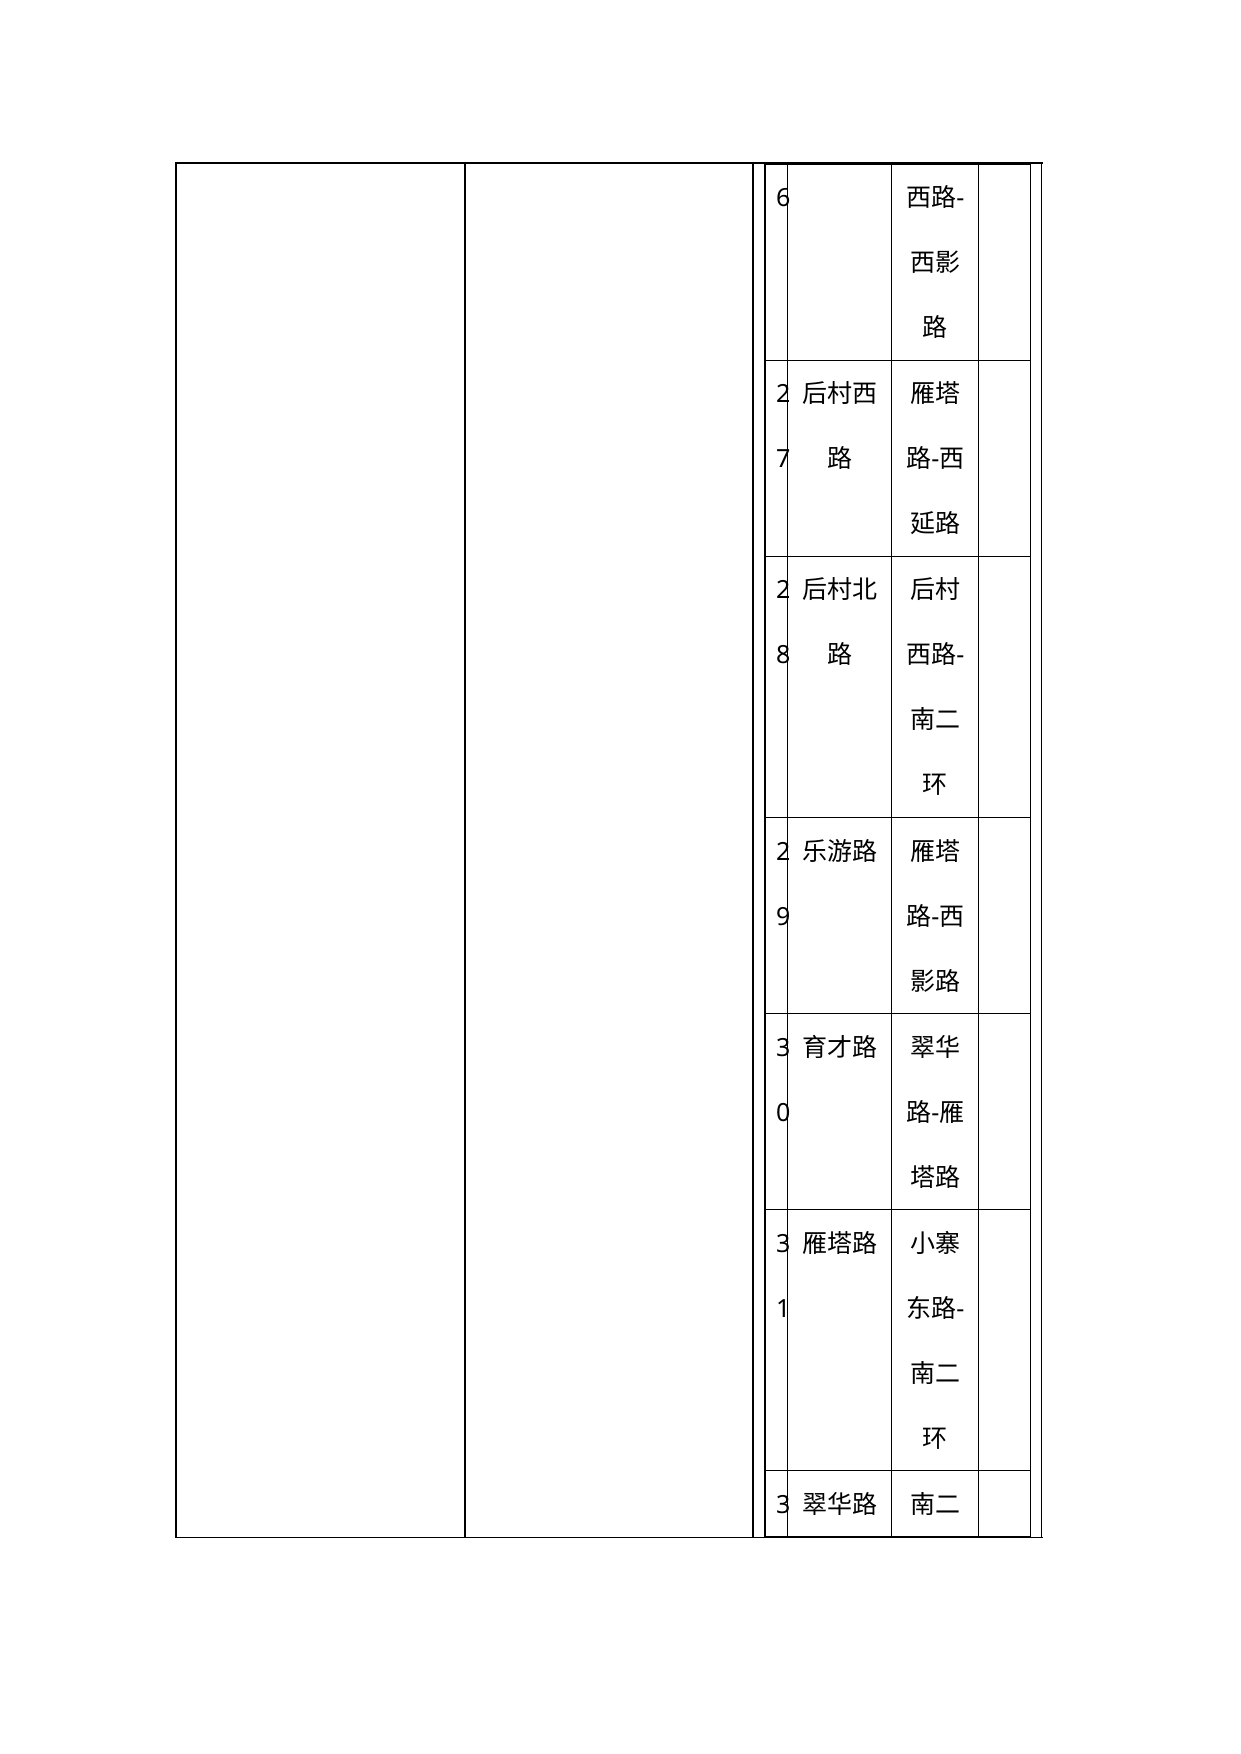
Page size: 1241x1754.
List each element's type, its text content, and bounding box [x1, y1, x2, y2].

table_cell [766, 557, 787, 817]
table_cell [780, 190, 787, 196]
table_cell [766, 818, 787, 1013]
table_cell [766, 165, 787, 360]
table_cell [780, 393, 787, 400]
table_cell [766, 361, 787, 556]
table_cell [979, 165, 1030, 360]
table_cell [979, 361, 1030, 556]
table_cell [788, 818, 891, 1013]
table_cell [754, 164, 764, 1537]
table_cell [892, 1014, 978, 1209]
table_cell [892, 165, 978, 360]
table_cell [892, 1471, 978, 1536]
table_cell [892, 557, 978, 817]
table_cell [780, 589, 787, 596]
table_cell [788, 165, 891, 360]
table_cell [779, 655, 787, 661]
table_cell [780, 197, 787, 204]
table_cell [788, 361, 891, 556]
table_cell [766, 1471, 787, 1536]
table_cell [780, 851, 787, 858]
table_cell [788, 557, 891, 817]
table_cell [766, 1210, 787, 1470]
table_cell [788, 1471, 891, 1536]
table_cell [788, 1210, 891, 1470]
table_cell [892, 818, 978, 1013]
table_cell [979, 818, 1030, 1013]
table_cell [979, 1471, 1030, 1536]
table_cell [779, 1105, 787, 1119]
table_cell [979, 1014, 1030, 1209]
table_cell 1 [466, 164, 752, 1537]
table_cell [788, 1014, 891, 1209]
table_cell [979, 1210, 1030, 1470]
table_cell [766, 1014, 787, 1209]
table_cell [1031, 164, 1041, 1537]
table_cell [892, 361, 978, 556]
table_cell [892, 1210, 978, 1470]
table_cell [177, 164, 464, 1537]
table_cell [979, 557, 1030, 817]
